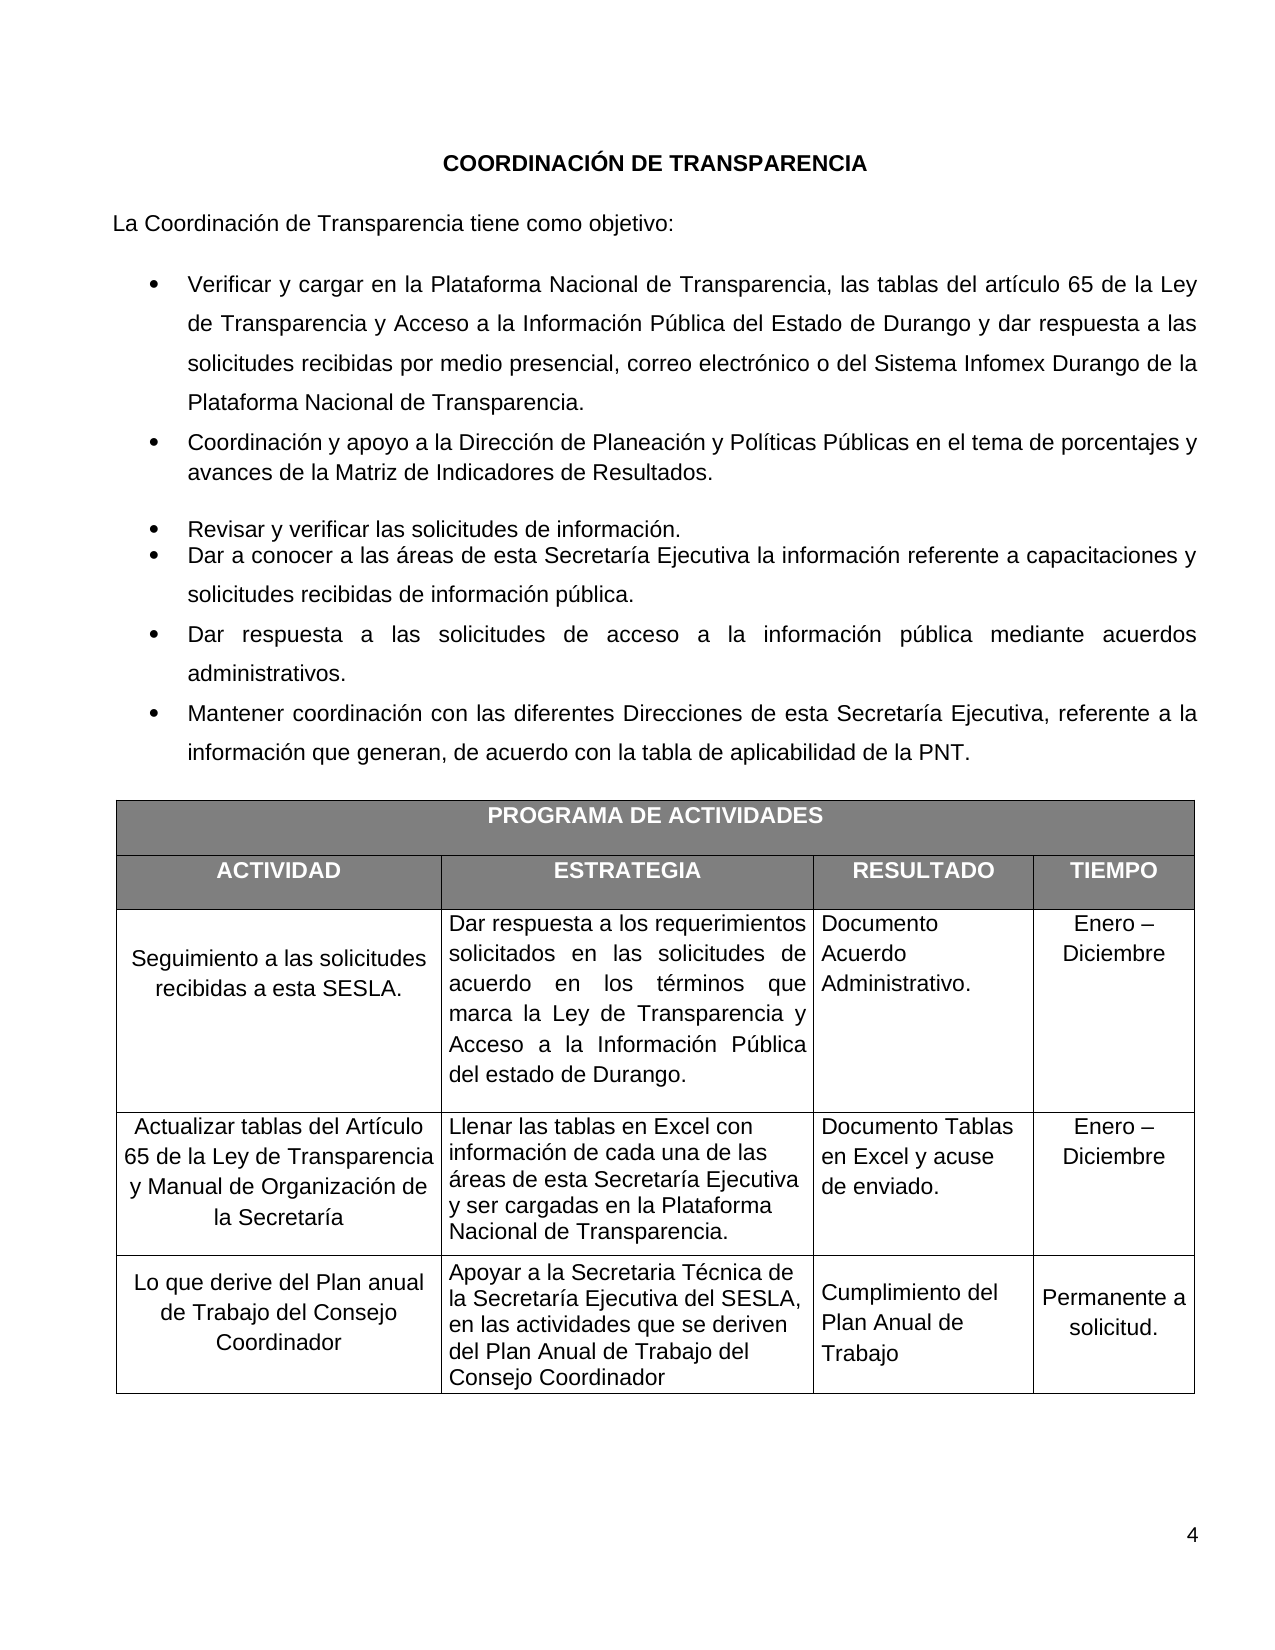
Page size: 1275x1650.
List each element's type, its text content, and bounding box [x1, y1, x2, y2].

table_cell Lo que derive del Plan anual de Trabajo del Consejo Coordinador [117, 1256, 441, 1393]
table_header PROGRAMA DE ACTIVIDADES [117, 801, 1194, 855]
table_cell ACTIVIDAD [117, 856, 441, 909]
table_cell Documento Acuerdo Administrativo. [814, 910, 1033, 1112]
list Revisar y verificar las solicitudes de información. [150, 516, 1198, 542]
table_cell Seguimiento a las solicitudes recibidas a esta SESLA. [117, 910, 441, 1112]
table_cell TIEMPO [1034, 856, 1194, 909]
table_cell Apoyar a la Secretaria Técnica de la Secretaría Ejecutiva del SESLA, en las actividades que se deriven del Plan Anual de Trabajo del Consejo Coordinador [442, 1256, 813, 1393]
table_cell Cumplimiento del Plan Anual de Trabajo [814, 1256, 1033, 1393]
table_cell Dar respuesta a los requerimientos solicitados en las solicitudes de acuerdo en los términos que marca la Ley de Transparencia y Acceso a la Información Pública del estado de Durango. [442, 910, 813, 1112]
table_cell Enero – Diciembre [1034, 910, 1194, 1112]
list Dar respuesta a las solicitudes de acceso a la información pública mediante acuerdos administrativos. [150, 621, 1198, 687]
table_cell RESULTADO [814, 856, 1033, 909]
list La Coordinación de Transparencia tiene como objetivo: [112, 210, 1198, 237]
table_cell Llenar las tablas en Excel con información de cada una de las áreas de esta Secretaría Ejecutiva y ser cargadas en la Plataforma Nacional de Transparencia. [442, 1113, 813, 1254]
list Dar a conocer a las áreas de esta Secretaría Ejecutiva la información referente a capacitaciones y solicitudes recibidas de información pública. [150, 542, 1198, 608]
list Coordinación y apoyo a la Dirección de Planeación y Políticas Públicas en el tema de porcentajes y avances de la Matriz de Indicadores de Resultados. [150, 429, 1198, 485]
table_cell Enero – Diciembre [1034, 1113, 1194, 1254]
table_cell Actualizar tablas del Artículo 65 de la Ley de Transparencia y Manual de Organización de la Secretaría [117, 1113, 441, 1254]
list COORDINACIÓN DE TRANSPARENCIA [112, 150, 1198, 176]
list Verificar y cargar en la Plataforma Nacional de Transparencia, las tablas del artículo 65 de la Ley de Transparencia y Acceso a la Información Pública del Estado de Durango y dar respuesta a las solicitudes recibidas por medio presencial, correo electrónico o del Sistema Infomex Durango de la Plataforma Nacional de Transparencia. [150, 271, 1198, 416]
table_cell ESTRATEGIA [442, 856, 813, 909]
list Mantener coordinación con las diferentes Direcciones de esta Secretaría Ejecutiva, referente a la información que generan, de acuerdo con la tabla de aplicabilidad de la PNT. [150, 700, 1198, 766]
table_cell Documento Tablas en Excel y acuse de enviado. [814, 1113, 1033, 1254]
table_cell Permanente a solicitud. [1034, 1256, 1194, 1393]
